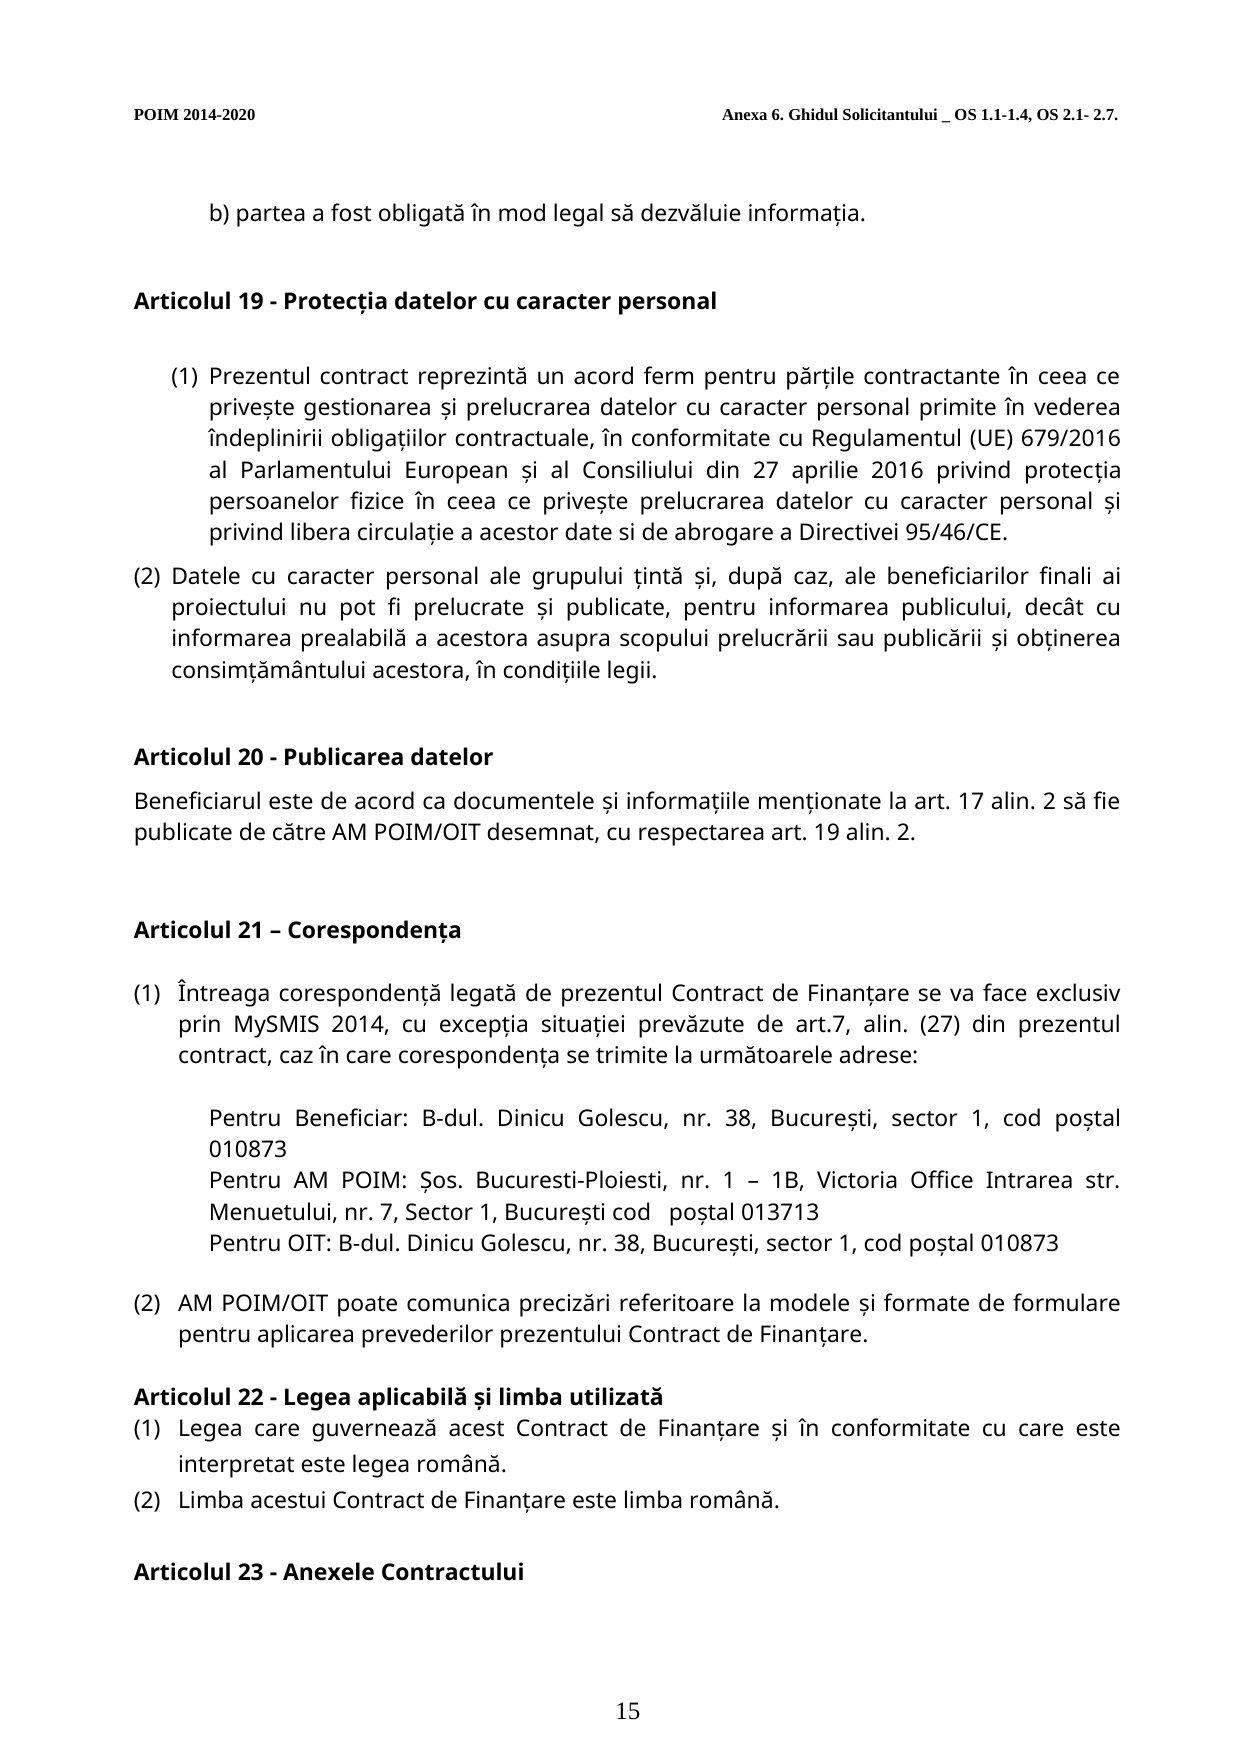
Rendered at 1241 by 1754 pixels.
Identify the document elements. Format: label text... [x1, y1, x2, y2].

list Legea care guvernează acest Contract de Finanțare şi în conformitate cu care este interpretat este legea română. [133, 1412, 1122, 1479]
list Datele cu caracter personal ale grupului țintă și, după caz, ale beneficiarilor finali ai proiectului nu pot fi prelucrate și publicate, pentru informarea publicului, decât cu informarea prealabilă a acestora asupra scopului prelucrării sau publicării și obținerea consimțământului acestora, în condițiile legii. [133, 560, 1122, 685]
list Întreaga corespondenţă legată de prezentul Contract de Finanțare se va face exclusiv prin MySMIS 2014, cu excepția situației prevăzute de art.7, alin. (27) din prezentul contract, caz în care corespondența se trimite la următoarele adrese: [133, 977, 1122, 1071]
text Beneficiarul este de acord ca documentele și informațiile menționate la art. 17 alin. 2 să fie publicate de către AM POIM/OIT desemnat, cu respectarea art. 19 alin. 2. [133, 785, 1122, 847]
text Articolul 23 - Anexele Contractului [133, 1556, 1122, 1587]
text Pentru AM POIM: Șos. Bucuresti-Ploiesti, nr. 1 – 1B, Victoria Office Intrarea str. Menuetului, nr. 7, Sector 1, București cod poștal 013713 [208, 1164, 1122, 1227]
text Pentru Beneficiar: B-dul. Dinicu Golescu, nr. 38, București, sector 1, cod poștal 010873 [208, 1102, 1122, 1164]
subtitle Articolul 21 – Corespondența [133, 914, 1122, 946]
list Prezentul contract reprezintă un acord ferm pentru părțile contractante în ceea ce privește gestionarea și prelucrarea datelor cu caracter personal primite în vederea îndeplinirii obligațiilor contractuale, în conformitate cu Regulamentul (UE) 679/2016 al Parlamentului European şi al Consiliului din 27 aprilie 2016 privind protecţia persoanelor fizice în ceea ce priveşte prelucrarea datelor cu caracter personal şi privind libera circulaţie a acestor date si de abrogare a Directivei 95/46/CE. [171, 360, 1122, 547]
text Articolul 20 - Publicarea datelor [133, 741, 1122, 772]
list Limba acestui Contract de Finanțare este limba română. [133, 1484, 1122, 1515]
subtitle Articolul 22 - Legea aplicabilă şi limba utilizată [133, 1381, 1122, 1412]
text Pentru OIT: B-dul. Dinicu Golescu, nr. 38, București, sector 1, cod poștal 010873 [208, 1227, 1122, 1258]
text b) partea a fost obligată în mod legal să dezvăluie informația. [133, 197, 1122, 228]
list AM POIM/OIT poate comunica precizări referitoare la modele și formate de formulare pentru aplicarea prevederilor prezentului Contract de Finanţare. [133, 1287, 1122, 1349]
text Articolul 19 - Protecția datelor cu caracter personal [133, 285, 1122, 316]
